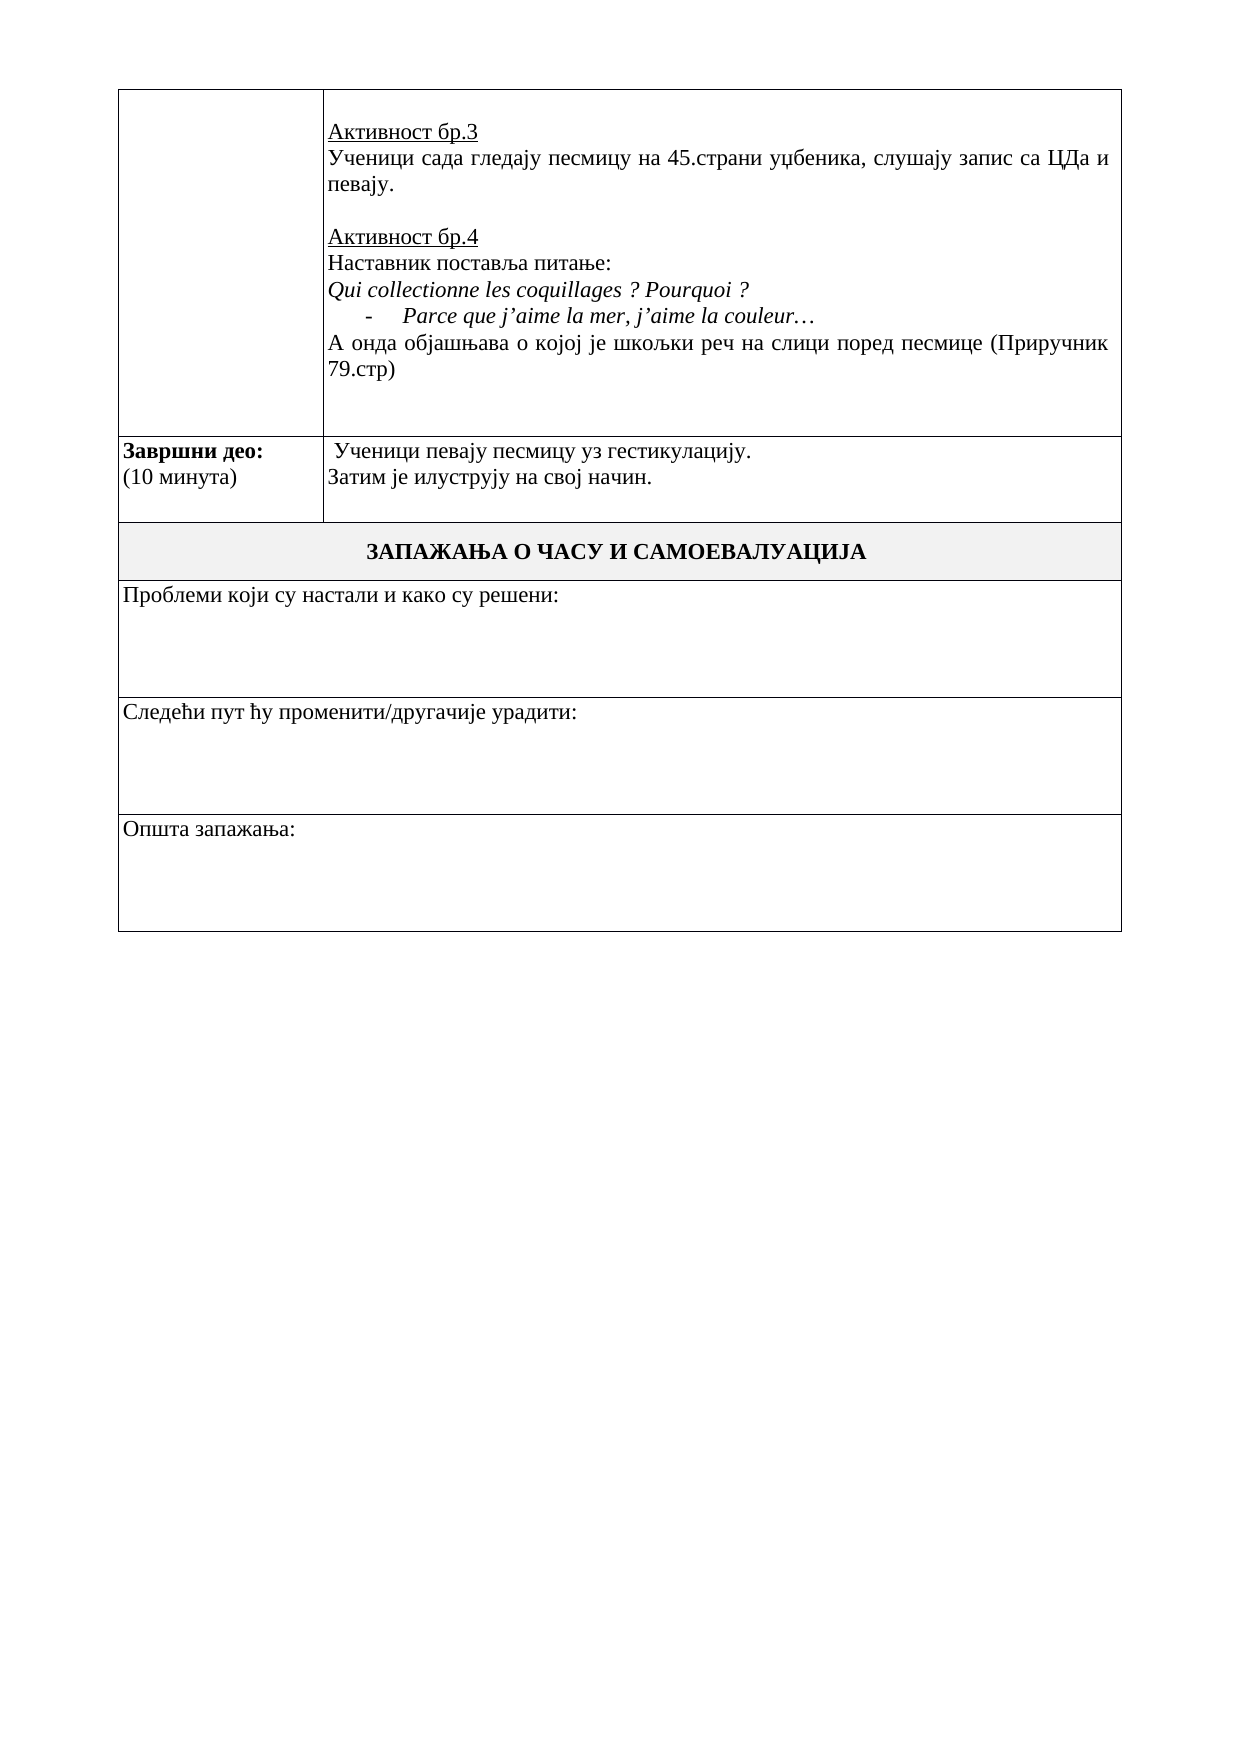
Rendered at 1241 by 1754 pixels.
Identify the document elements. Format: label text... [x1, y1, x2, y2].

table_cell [119, 90, 323, 436]
table_cell ЗАПАЖАЊА О ЧАСУ И САМОЕВАЛУАЦИЈА [119, 523, 1121, 580]
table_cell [324, 90, 1121, 436]
table_cell Завршни део: (10 минута) [119, 437, 323, 522]
table_cell Општа запажања: [119, 815, 1121, 931]
table_cell Следећи пут ћу променити/другачије урадити: [119, 698, 1121, 814]
table_cell Ученици певају песмицу уз гестикулацију. Затим је илуструју на свој начин. [324, 437, 1121, 522]
table_cell Проблеми који су настали и како су решени: [119, 581, 1121, 697]
